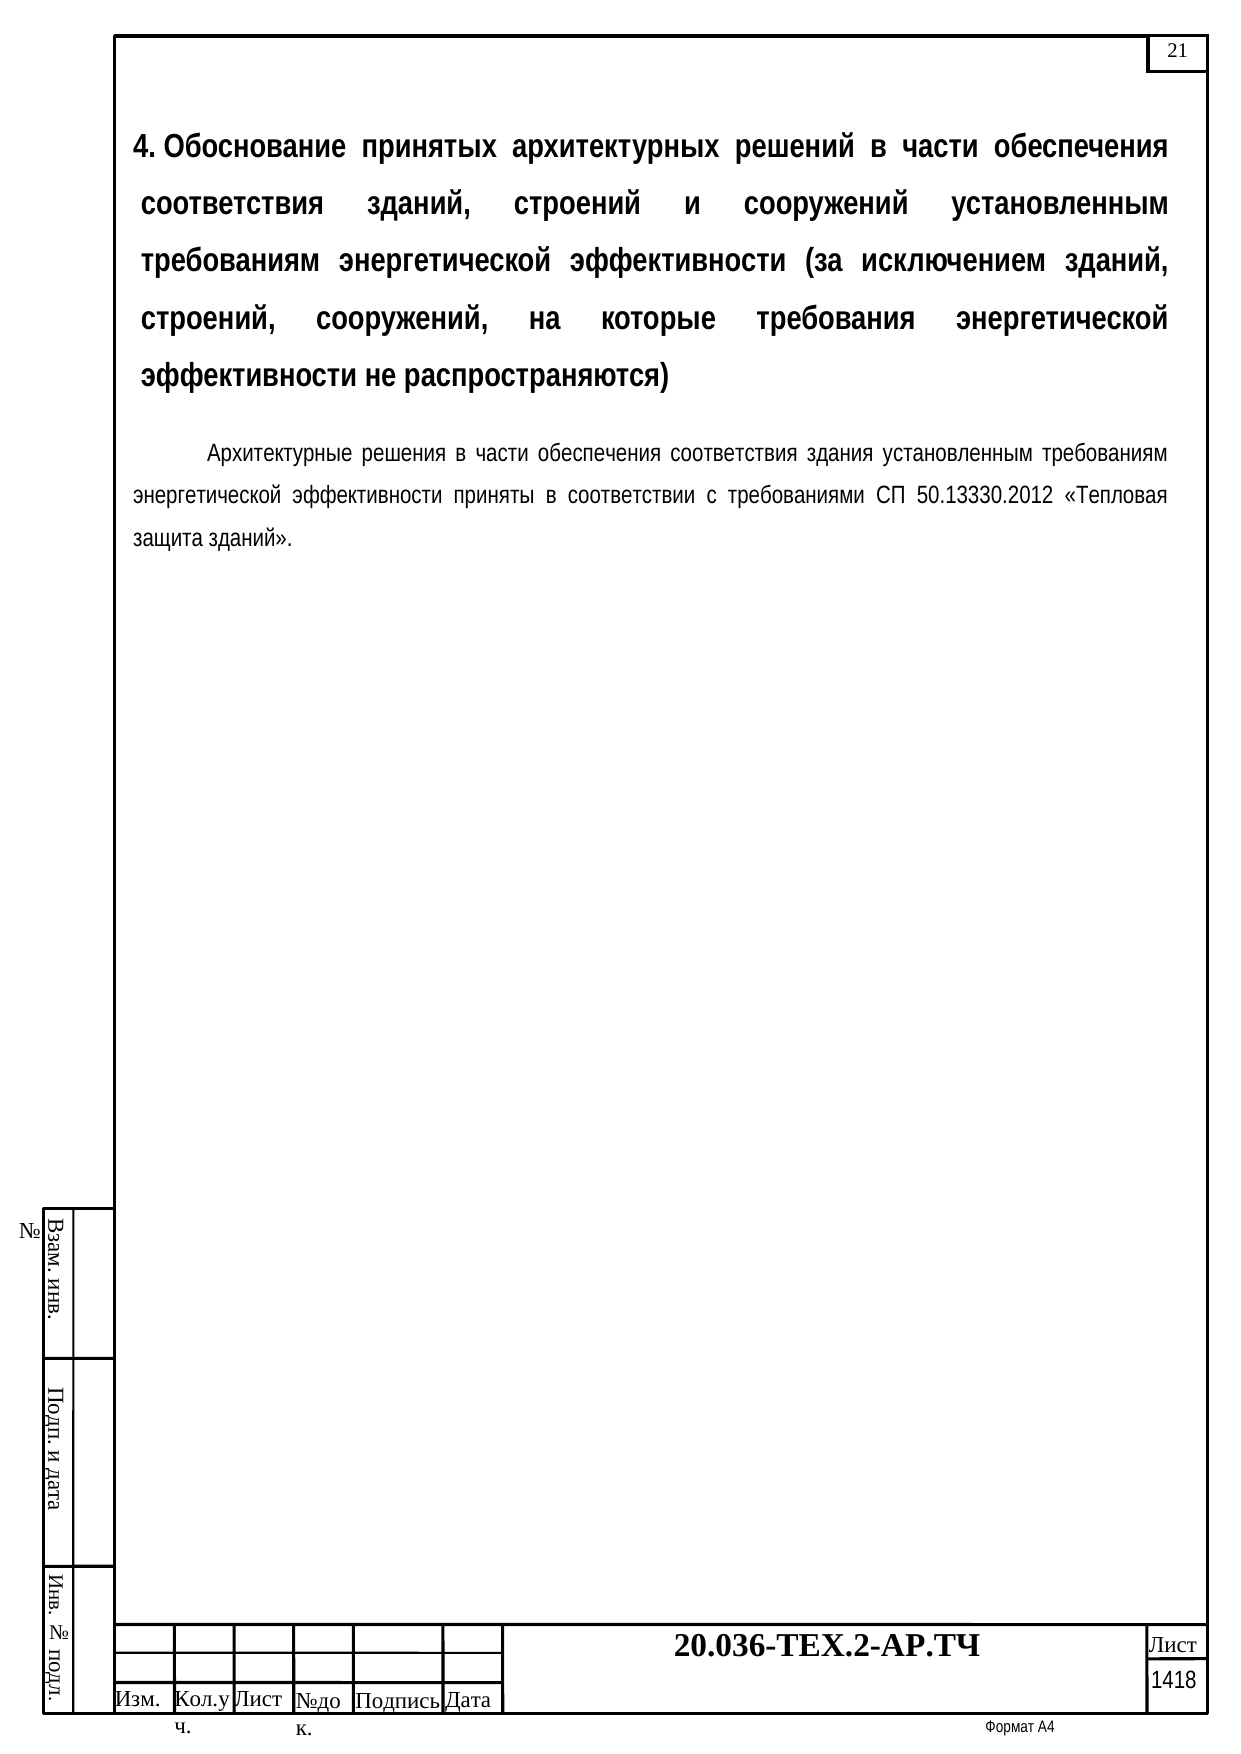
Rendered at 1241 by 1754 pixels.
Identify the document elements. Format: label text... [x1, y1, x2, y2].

text Архитектурные решения в части обеспечения соответствия здания установленным требованиям энергетической эффективности приняты в соответствии с требованиями СП 50.13330.2012 «Тепловая защита зданий». [133, 438, 1169, 552]
subtitle Обоснование принятых архитектурных решений в части обеспечения соответствия зданий, строений и сооружений установленным требованиям энергетической эффективности (за исключением зданий, строений, сооружений, на которые требования энергетической эффективности не распространяются) [133, 126, 1169, 393]
